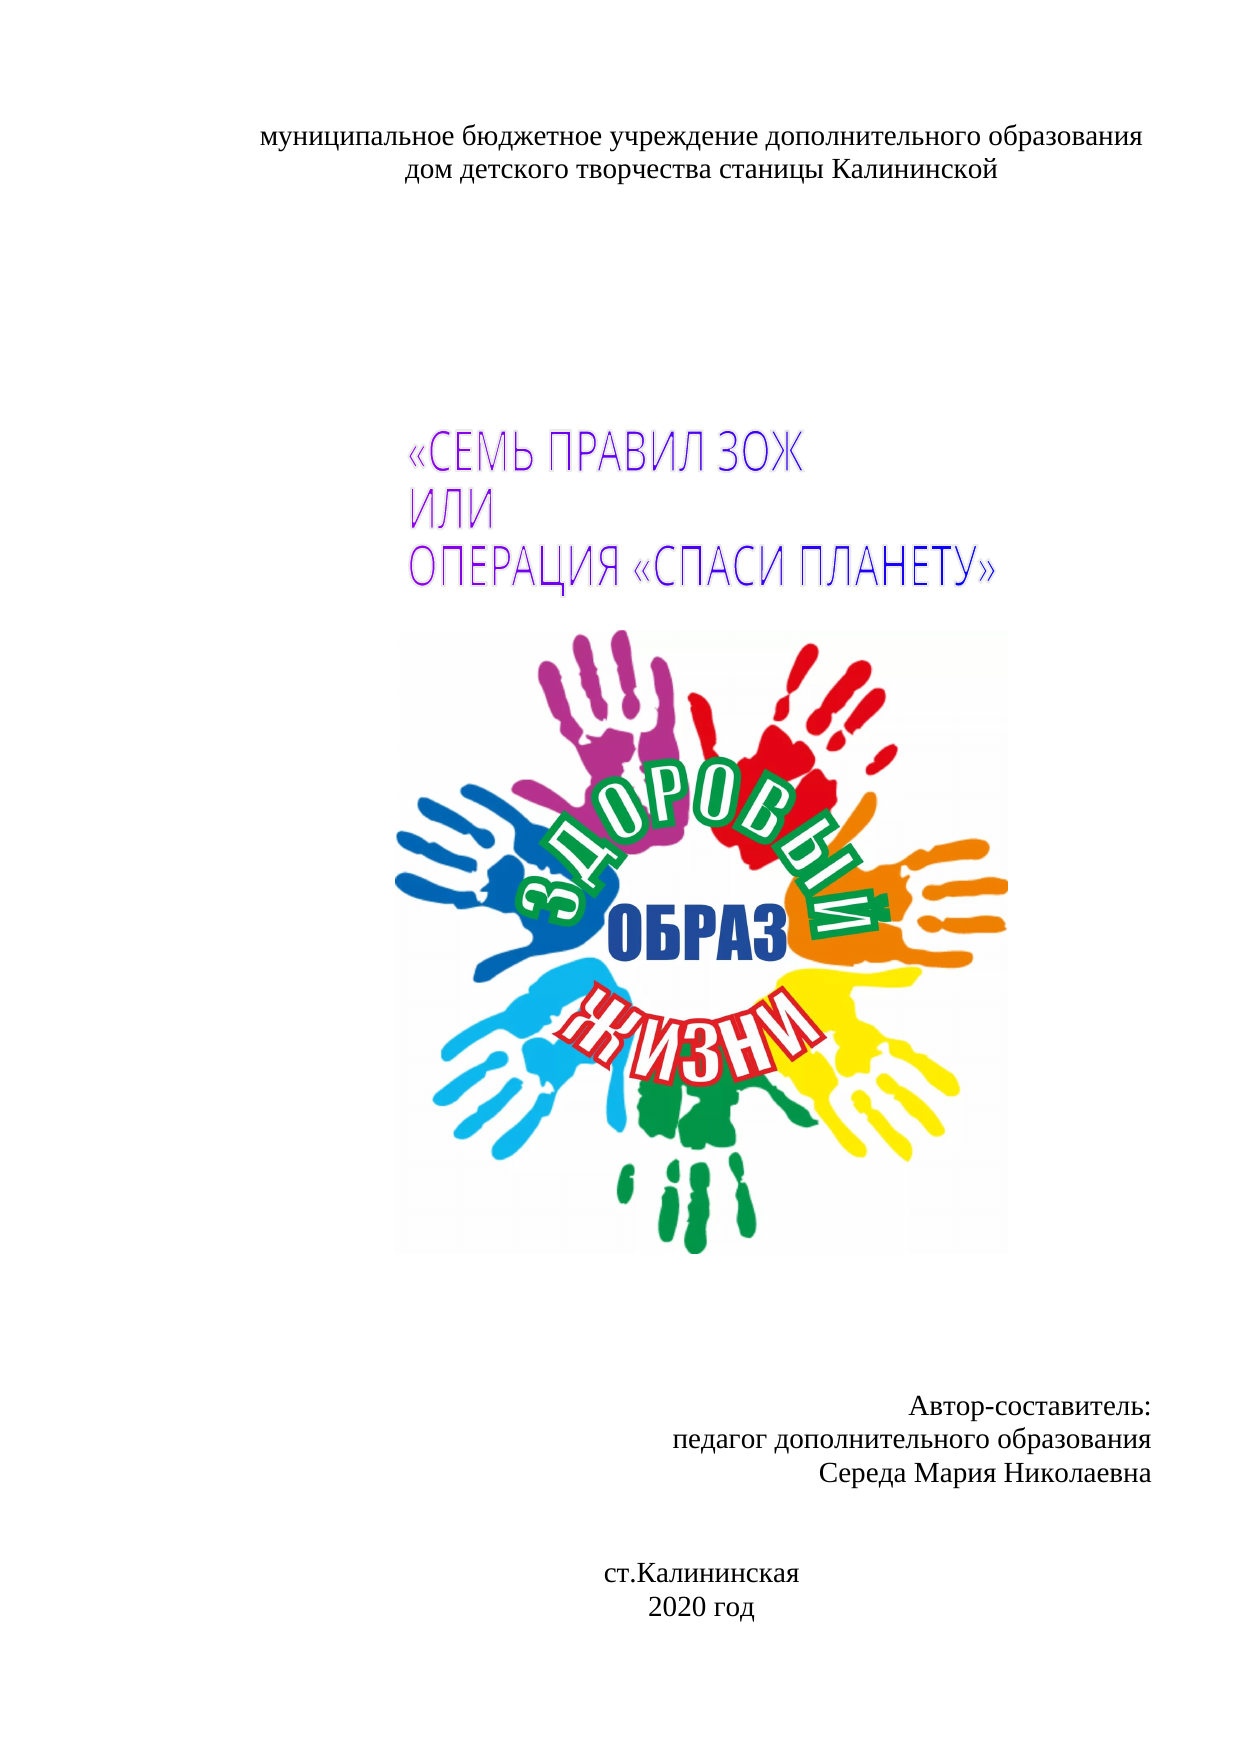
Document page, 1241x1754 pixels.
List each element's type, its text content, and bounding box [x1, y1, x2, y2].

text Середа Мария Николаевна [177, 1455, 1152, 1488]
text Автор-составитель: [177, 1388, 1152, 1421]
text 2020 год [177, 1589, 1152, 1623]
text дом детского творчества станицы Калининской [177, 152, 1152, 185]
text муниципальное бюджетное учреждение дополнительного образования [177, 118, 1152, 152]
text педагог дополнительного образования [177, 1421, 1152, 1455]
text ст.Калининская [177, 1556, 1152, 1589]
picture [395, 630, 1008, 1254]
